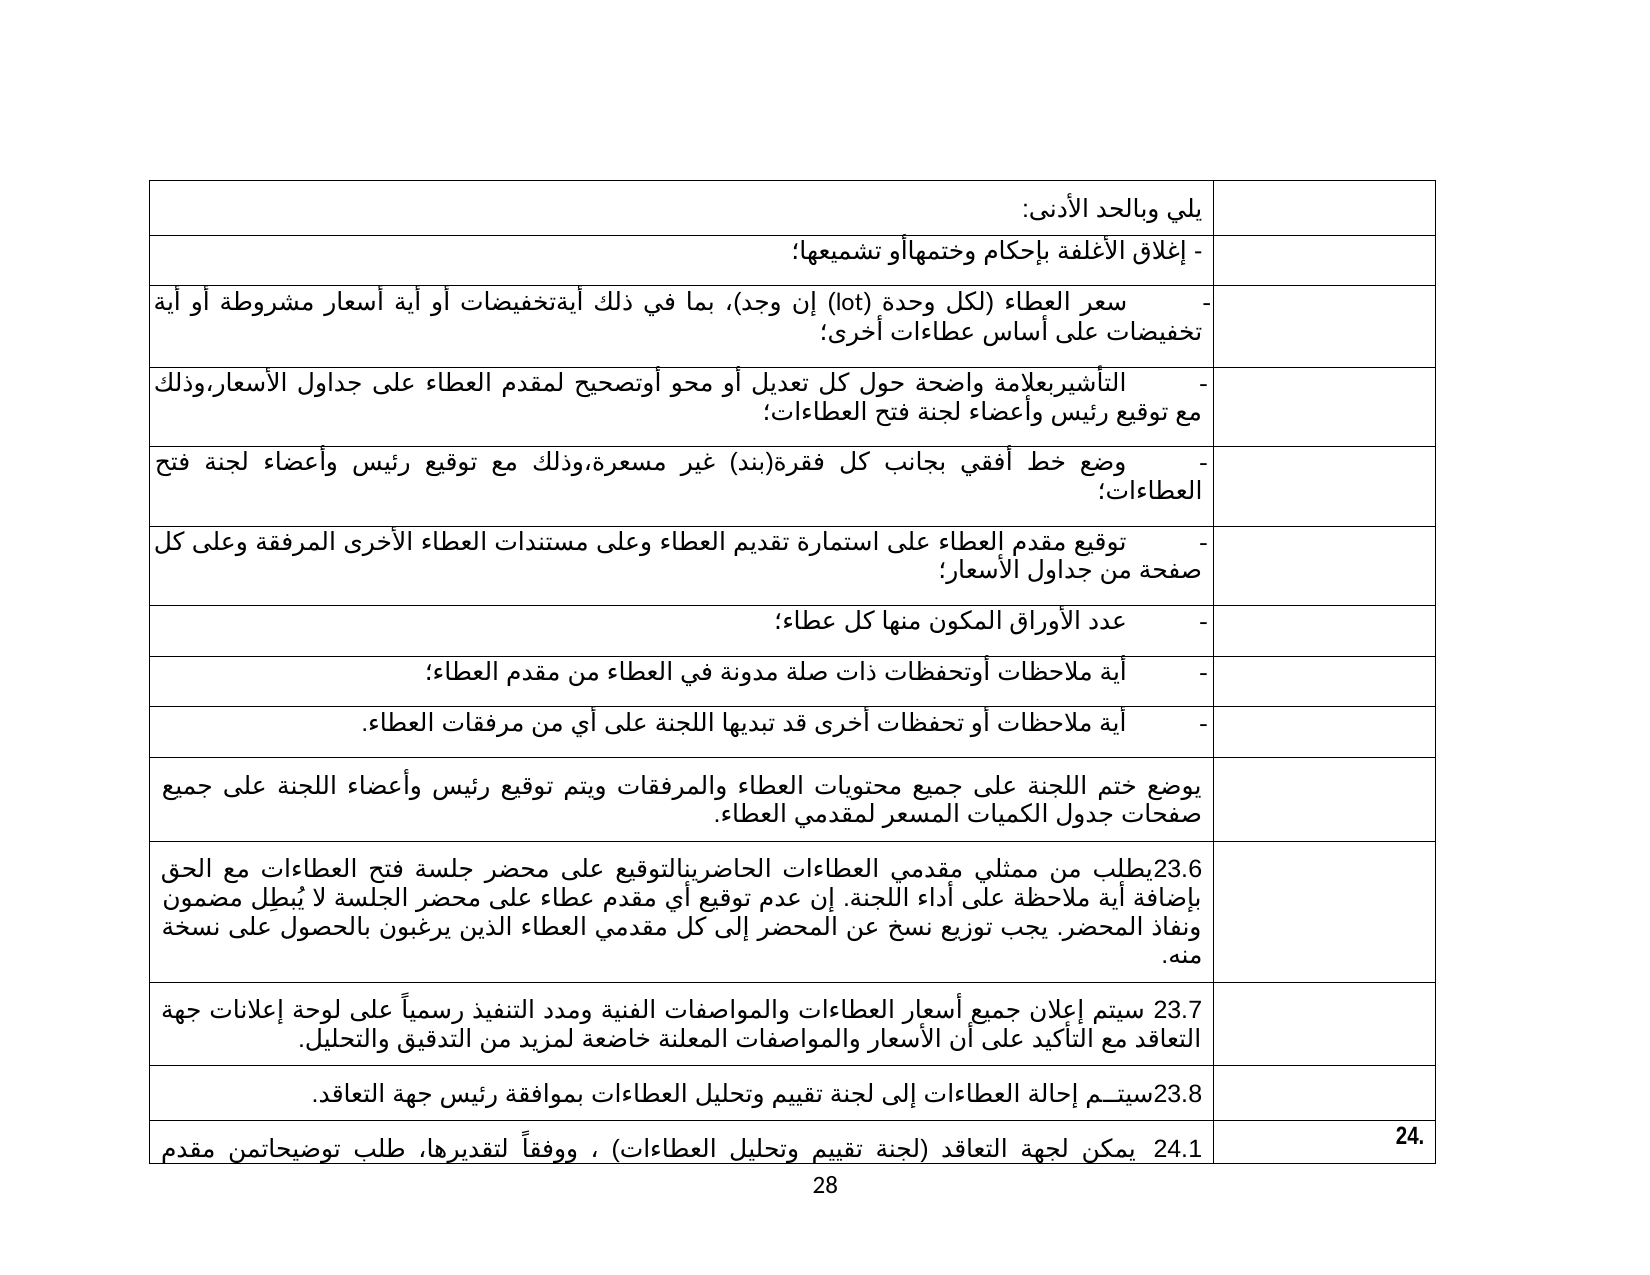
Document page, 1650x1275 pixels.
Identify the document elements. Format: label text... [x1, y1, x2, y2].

table_cell [1214, 447, 1435, 526]
table_cell عدد الأوراق المكون منها كل عطاء؛ [150, 606, 1213, 656]
table_cell وضع خط أفقي بجانب كل فقرة(بند) غير مسعرة،وذلك مع توقيع رئيس وأعضاء لجنة فتح العطاءات؛ [150, 447, 1213, 526]
table_cell - إغلاق الأغلفة بإحكام وختمهاأو تشميعها؛ [150, 236, 1213, 285]
table_cell التأشيربعلامة واضحة حول كل تعديل أو محو أوتصحيح لمقدم العطاء على جداول الأسعار،وذلك مع توقيع رئيس وأعضاء لجنة فتح العطاءات؛ [150, 368, 1213, 446]
table_cell [1214, 983, 1435, 1065]
table_cell 23.8سيتــم إحالة العطاءات إلى لجنة تقييم وتحليل العطاءات بموافقة رئيس جهة التعاقد. [150, 1066, 1213, 1120]
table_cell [150, 181, 1213, 235]
table_cell [1214, 842, 1435, 982]
table_cell [1214, 657, 1435, 706]
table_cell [150, 1121, 1213, 1162]
table_cell 23.6يطلب من ممثلي مقدمي العطاءات الحاضرينالتوقيع على محضر جلسة فتح العطاءات مع الحق بإضافة أية ملاحظة على أداء اللجنة. إن عدم توقيع أي مقدم عطاء على محضر الجلسة لا يُبطِل مضمون ونفاذ المحضر. يجب توزيع نسخ عن المحضر إلى كل مقدمي العطاء الذين يرغبون بالحصول على نسخة منه. [150, 842, 1213, 982]
table_cell [1214, 181, 1435, 235]
table_cell سعر العطاء (لكل وحدة (lot) إن وجد)، بما في ذلك أيةتخفيضات أو أية أسعار مشروطة أو أية تخفيضات على أساس عطاءات أخرى؛ [150, 286, 1213, 367]
table_cell يوضع ختم اللجنة على جميع محتويات العطاء والمرفقات ويتم توقيع رئيس وأعضاء اللجنة على جميع صفحات جدول الكميات المسعر لمقدمي العطاء. [150, 758, 1213, 841]
table_cell [1214, 368, 1435, 446]
table_cell أية ملاحظات أوتحفظات ذات صلة مدونة في العطاء من مقدم العطاء؛ [150, 657, 1213, 706]
table_cell أية ملاحظات أو تحفظات أخرى قد تبديها اللجنة على أي من مرفقات العطاء. [150, 707, 1213, 757]
table_cell [1214, 758, 1435, 841]
table_cell [1214, 527, 1435, 605]
table_cell [1214, 707, 1435, 757]
table_cell [1214, 606, 1435, 656]
table_cell [1214, 236, 1435, 285]
table_cell [1214, 1066, 1435, 1120]
table_cell 23.7 سيتم إعلان جميع أسعار العطاءات والمواصفات الفنية ومدد التنفيذ رسمياً على لوحة إعلانات جهة التعاقد مع التأكيد على أن الأسعار والمواصفات المعلنة خاضعة لمزيد من التدقيق والتحليل. [150, 983, 1213, 1065]
table_cell 24. توضيحالعطاءات [1214, 1121, 1435, 1162]
table_cell [1214, 286, 1435, 367]
table_cell توقيع مقدم العطاء على استمارة تقديم العطاء وعلى مستندات العطاء الأخرى المرفقة وعلى كل صفحة من جداول الأسعار؛ [150, 527, 1213, 605]
